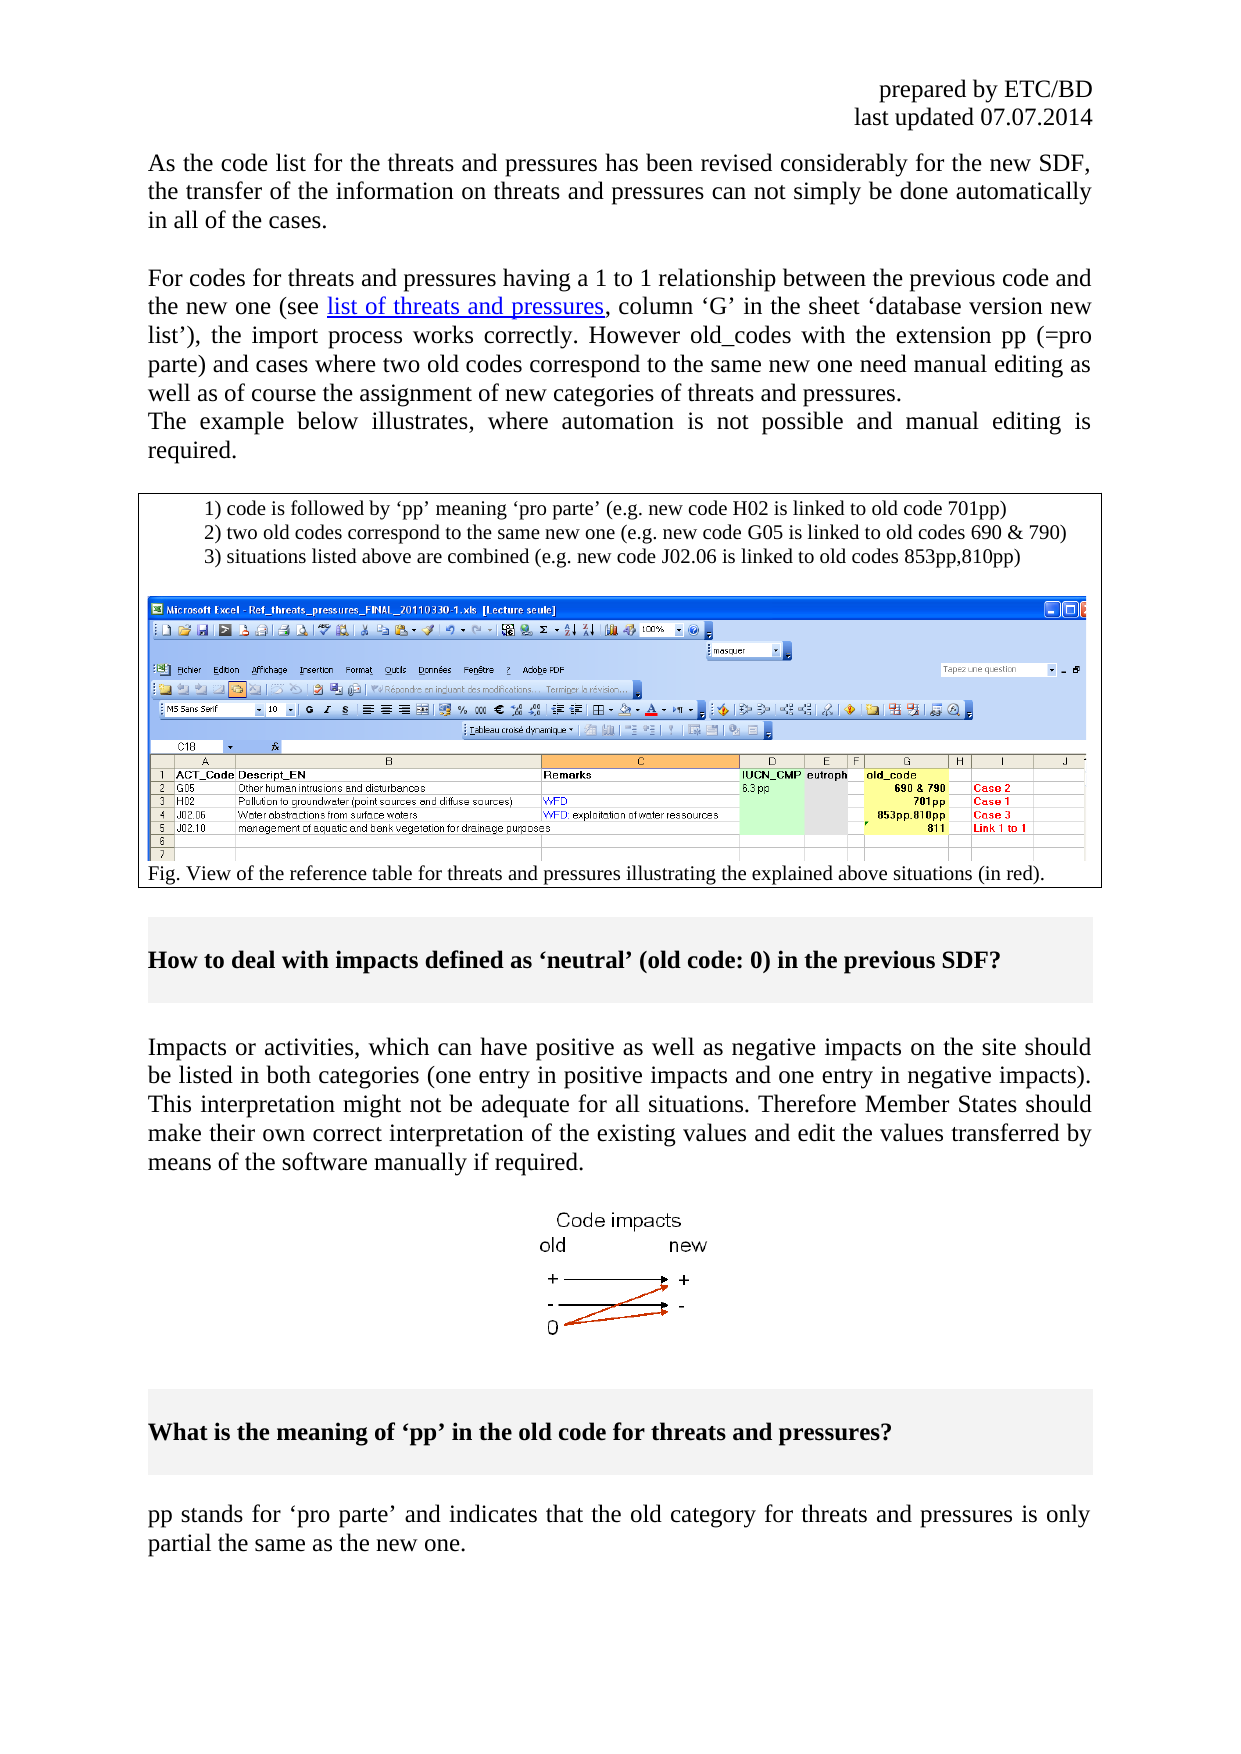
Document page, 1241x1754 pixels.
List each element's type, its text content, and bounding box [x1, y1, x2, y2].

text How to deal with impacts defined as ‘neutral’ (old code: 0) in the previous SDF? [148, 945, 1093, 974]
text 3) situations listed above are combined (e.g. new code J02.06 is linked to old codes 853pp,810pp) [148, 544, 1093, 568]
text 2) two old codes correspond to the same new one (e.g. new code G05 is linked to old codes 690 & 790) [148, 520, 1093, 544]
text What is the meaning of ‘pp’ in the old code for threats and pressures? [148, 1417, 1093, 1446]
text Fig. View of the reference table for threats and pressures illustrating the explained above situations (in red). [139, 858, 1101, 887]
picture [147, 596, 1087, 861]
text As the code list for the threats and pressures has been revised considerably for the new SDF, the transfer of the information on threats and pressures can not simply be done automatically in all of the cases. [148, 148, 1093, 234]
text 1) code is followed by ‘pp’ meaning ‘pro parte’ (e.g. new code H02 is linked to old code 701pp) [139, 494, 1101, 520]
text pp stands for ‘pro parte’ and indicates that the old category for threats and pressures is only partial the same as the new one. [148, 1499, 1093, 1556]
text For codes for threats and pressures having a 1 to 1 relationship between the previous code and the new one (see list of threats and pressures, column ‘G’ in the sheet ‘database version new list’), the import process works correctly. However old_codes with the extension pp (=pro parte) and cases where two old codes correspond to the same new one need manual editing as well as of course the assignment of new categories of threats and pressures. [148, 263, 1093, 406]
text Impacts or activities, which can have positive as well as negative impacts on the site should be listed in both categories (one entry in positive impacts and one entry in negative impacts). This interpretation might not be adequate for all situations. Therefore Member States should make their own correct interpretation of the existing values and edit the values transferred by means of the software manually if required. [148, 1032, 1093, 1175]
picture [525, 1204, 715, 1341]
text The example below illustrates, where automation is not possible and manual editing is required. [148, 406, 1093, 464]
